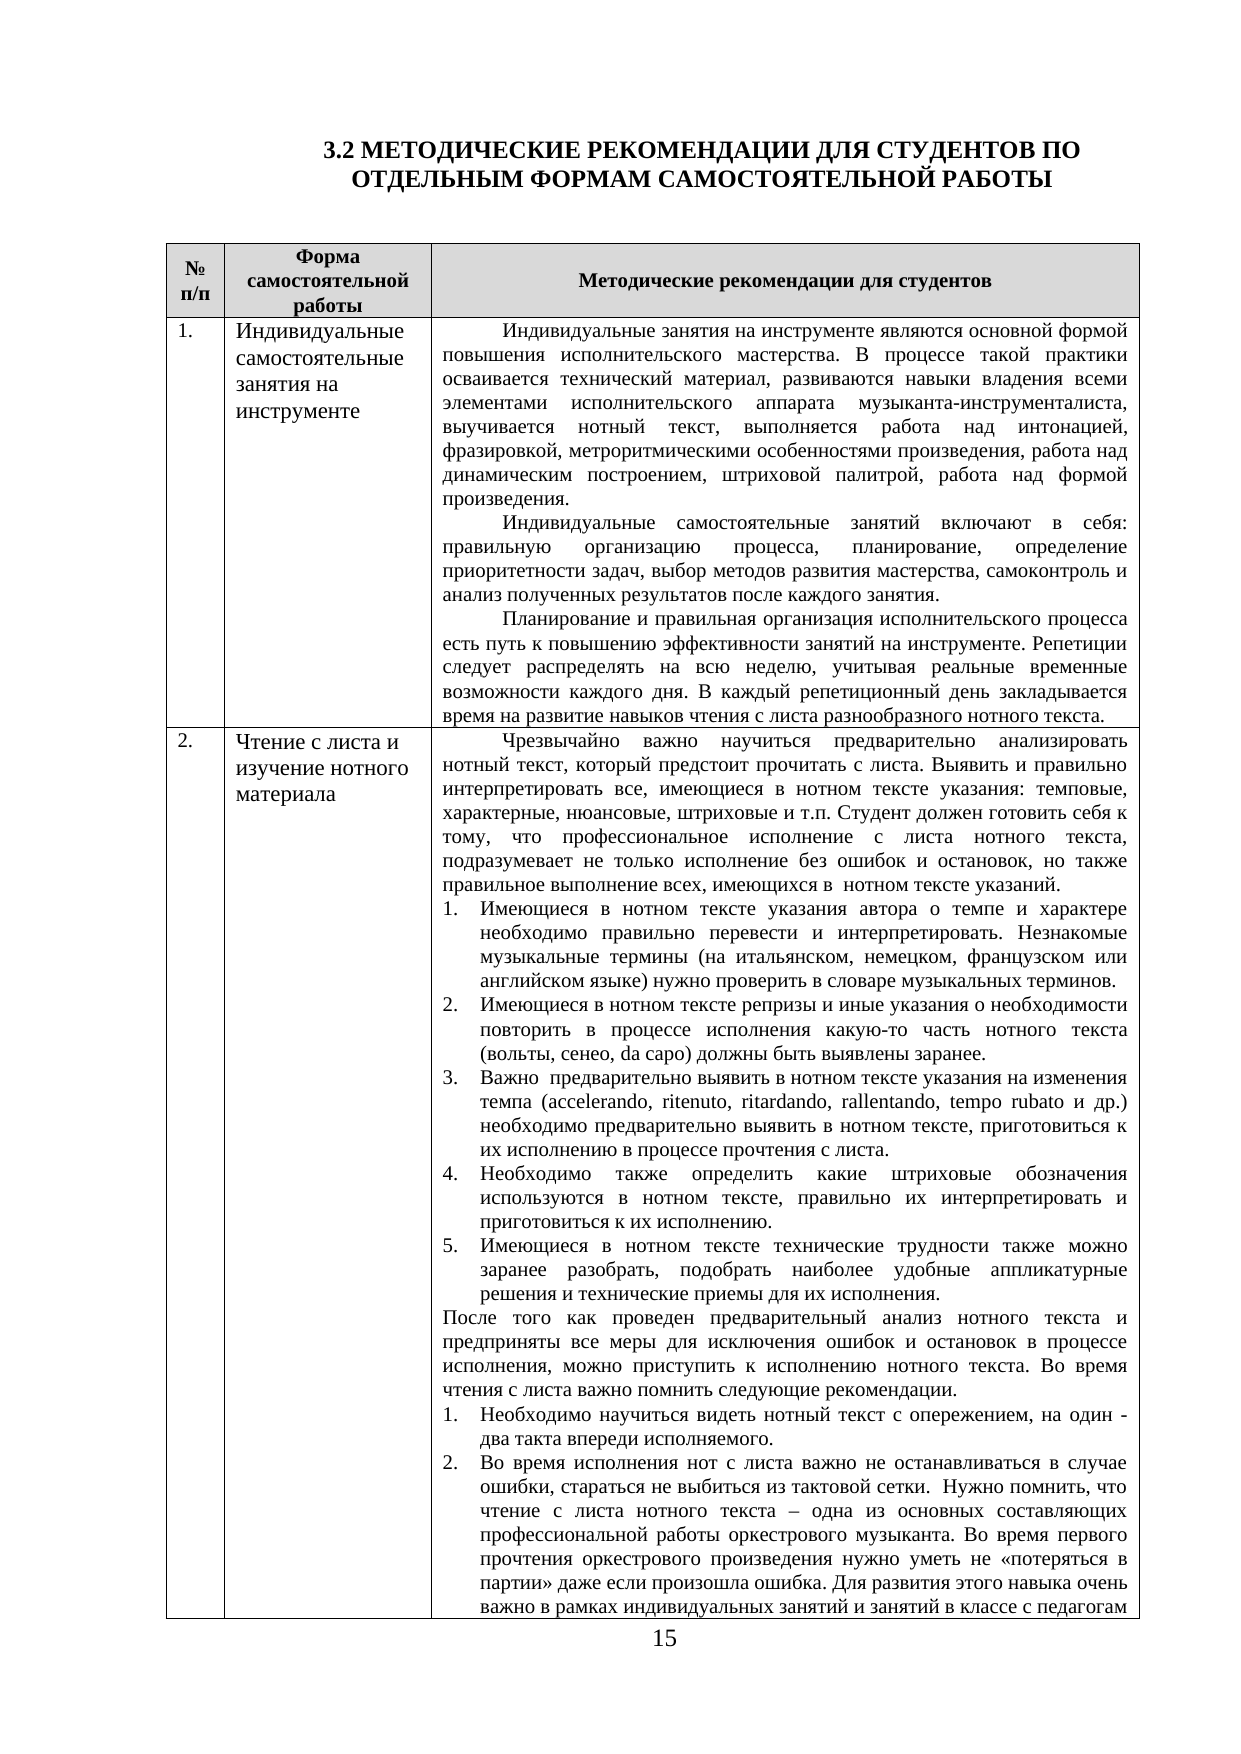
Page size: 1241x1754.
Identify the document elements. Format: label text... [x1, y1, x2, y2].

table_cell 2. [167, 728, 224, 1618]
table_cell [432, 728, 1139, 1618]
table_header Форма самостоятельной работы [225, 244, 431, 317]
table_cell Индивидуальные самостоятельные занятия на инструменте [225, 318, 431, 727]
table_cell Индивидуальные занятия на инструменте являются основной формой повышения исполнительского мастерства. В процессе такой практики осваивается технический материал, развиваются навыки владения всеми элементами исполнительского аппарата музыканта-инструменталиста, выучивается нотный текст, выполняется работа над интонацией, фразировкой, метроритмическими особенностями произведения, работа над динамическим построением, штриховой палитрой, работа над формой произведения. Индивидуальные самостоятельные занятий включают в себя: правильную организацию процесса, планирование, определение приоритетности задач, выбор методов развития мастерства, самоконтроль и анализ полученных результатов после каждого занятия. Планирование и правильная организация исполнительского процесса есть путь к повышению эффективности занятий на инструменте. Репетиции следует распределять на всю неделю, учитывая реальные временные возможности каждого дня. В каждый репетиционный день закладывается время на развитие навыков чтения с листа разнообразного нотного текста. [432, 318, 1139, 727]
table_cell 1. [167, 318, 224, 727]
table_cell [225, 728, 431, 1618]
table_header № п/п [167, 244, 224, 317]
table_header Методические рекомендации для студентов [432, 244, 1139, 317]
subtitle 3.2 МЕТОДИЧЕСКИЕ РЕКОМЕНДАЦИИ ДЛЯ СТУДЕНТОВ ПО ОТДЕЛЬНЫМ ФОРМАМ САМОСТОЯТЕЛЬНОЙ РАБОТЫ [252, 136, 1152, 193]
